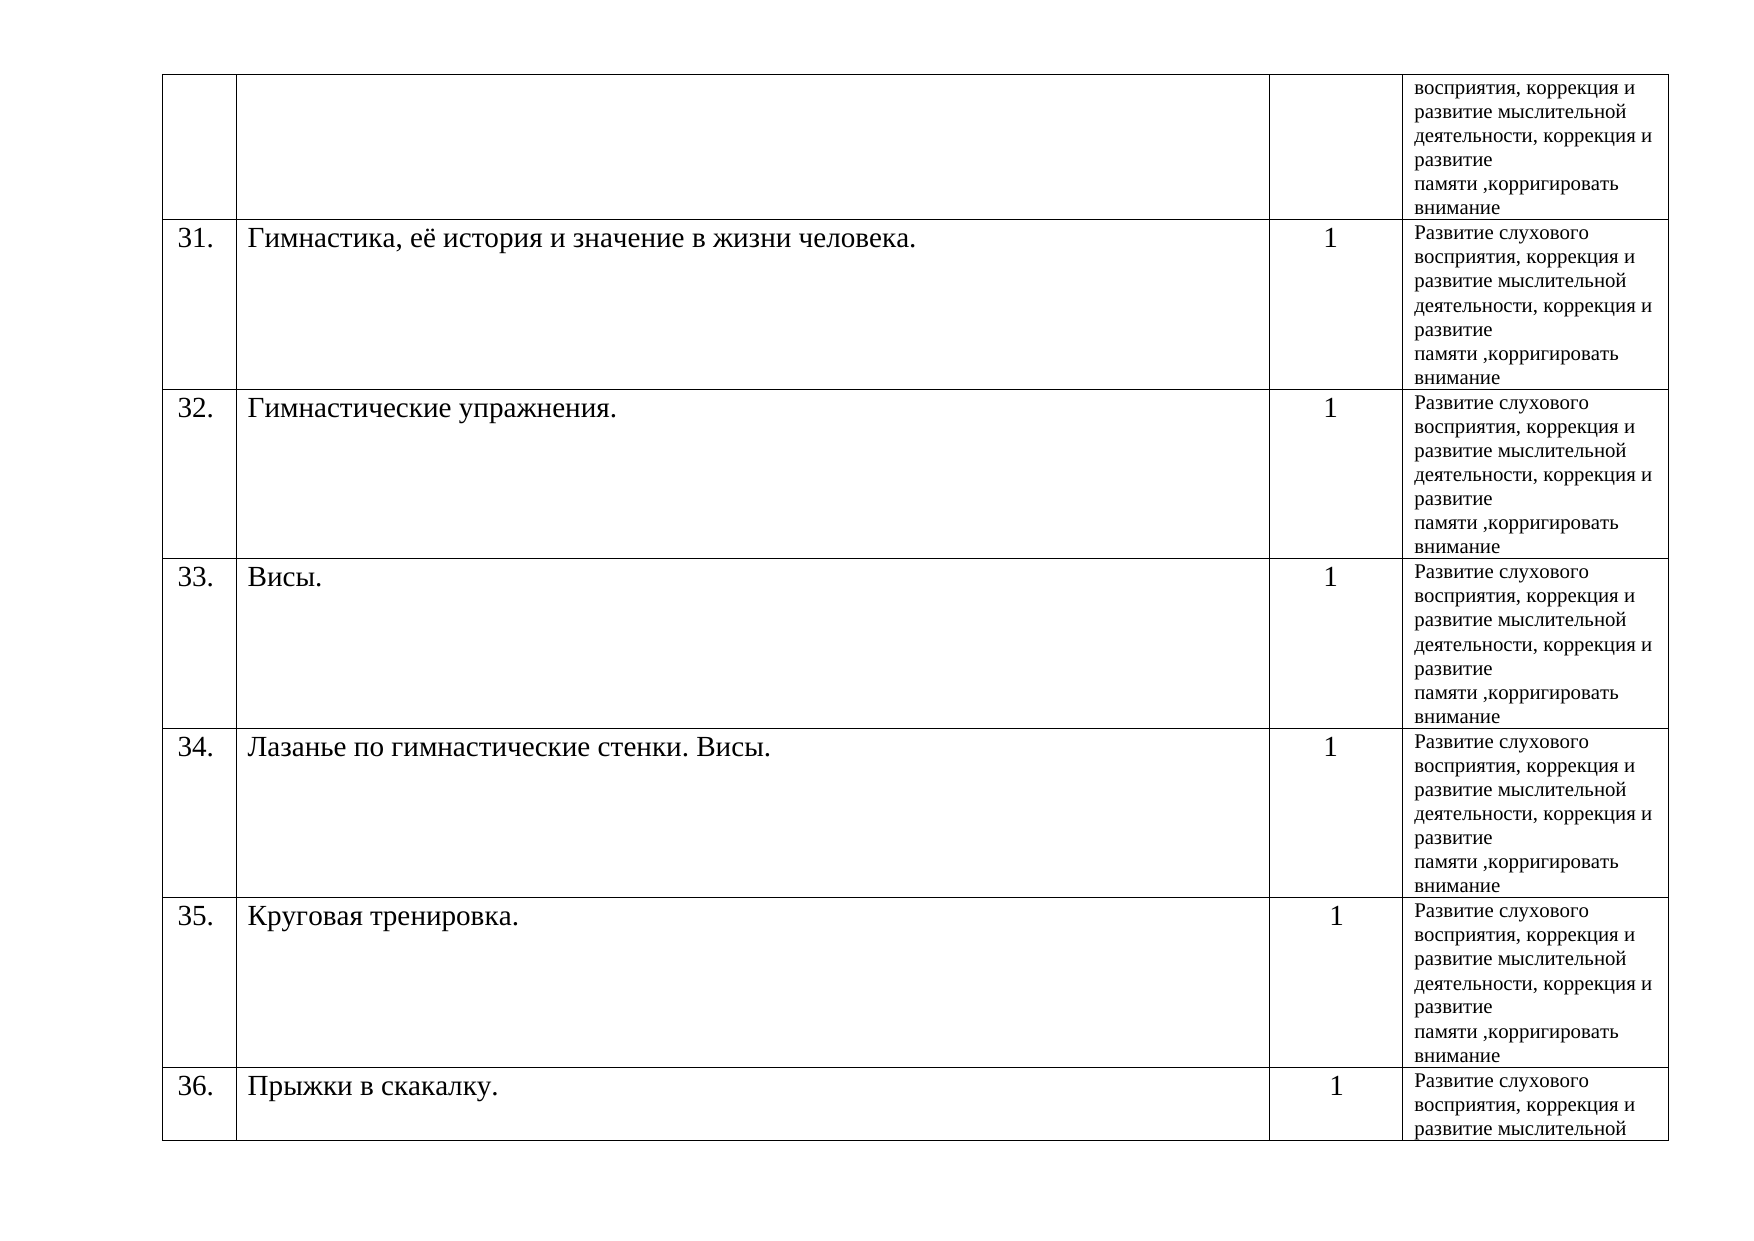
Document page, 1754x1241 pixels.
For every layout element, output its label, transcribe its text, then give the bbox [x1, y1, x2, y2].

table_cell Прыжки в скакалку. [237, 1068, 1269, 1140]
table_cell 1 [1270, 390, 1402, 558]
table_cell 1 [1270, 220, 1402, 389]
table_cell Гимнастика, её история и значение в жизни человека. [237, 220, 1269, 389]
table_cell 34 [163, 220, 236, 389]
table_cell 1 [1270, 729, 1402, 897]
table_cell 1 [1270, 898, 1402, 1067]
table_cell 38 [163, 898, 236, 1067]
table_cell 39 [163, 1068, 236, 1140]
table_cell 35 [163, 390, 236, 558]
table_cell Круговая тренировка. [237, 898, 1269, 1067]
table_cell Развитие слухового восприятия, коррекция и развитие мыслительной деятельности, коррекция и развитие памяти ,корригировать внимание [1403, 559, 1668, 728]
table_cell 37 [163, 729, 236, 897]
table_cell 3 [163, 75, 236, 219]
table_cell Лазанье по гимнастические стенки. Висы. [237, 729, 1269, 897]
table_cell 1 [1270, 75, 1402, 219]
table_cell 1 [1270, 1068, 1402, 1140]
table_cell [237, 75, 1269, 219]
table_cell 36 [163, 559, 236, 728]
table_cell Гимнастические упражнения. [237, 390, 1269, 558]
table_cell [1403, 75, 1668, 219]
table_cell Развитие слухового восприятия, коррекция и развитие мыслительной деятельности, коррекция и развитие памяти ,корригировать внимание [1403, 220, 1668, 389]
table_cell Развитие слухового восприятия, коррекция и развитие мыслительной деятельности, коррекция и развитие памяти ,корригировать внимание [1403, 390, 1668, 558]
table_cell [1403, 1068, 1668, 1140]
table_cell Висы. [237, 559, 1269, 728]
table_cell Развитие слухового восприятия, коррекция и развитие мыслительной деятельности, коррекция и развитие памяти ,корригировать внимание [1403, 898, 1668, 1067]
table_cell 1 [1270, 559, 1402, 728]
table_cell Развитие слухового восприятия, коррекция и развитие мыслительной деятельности, коррекция и развитие памяти ,корригировать внимание [1403, 729, 1668, 897]
